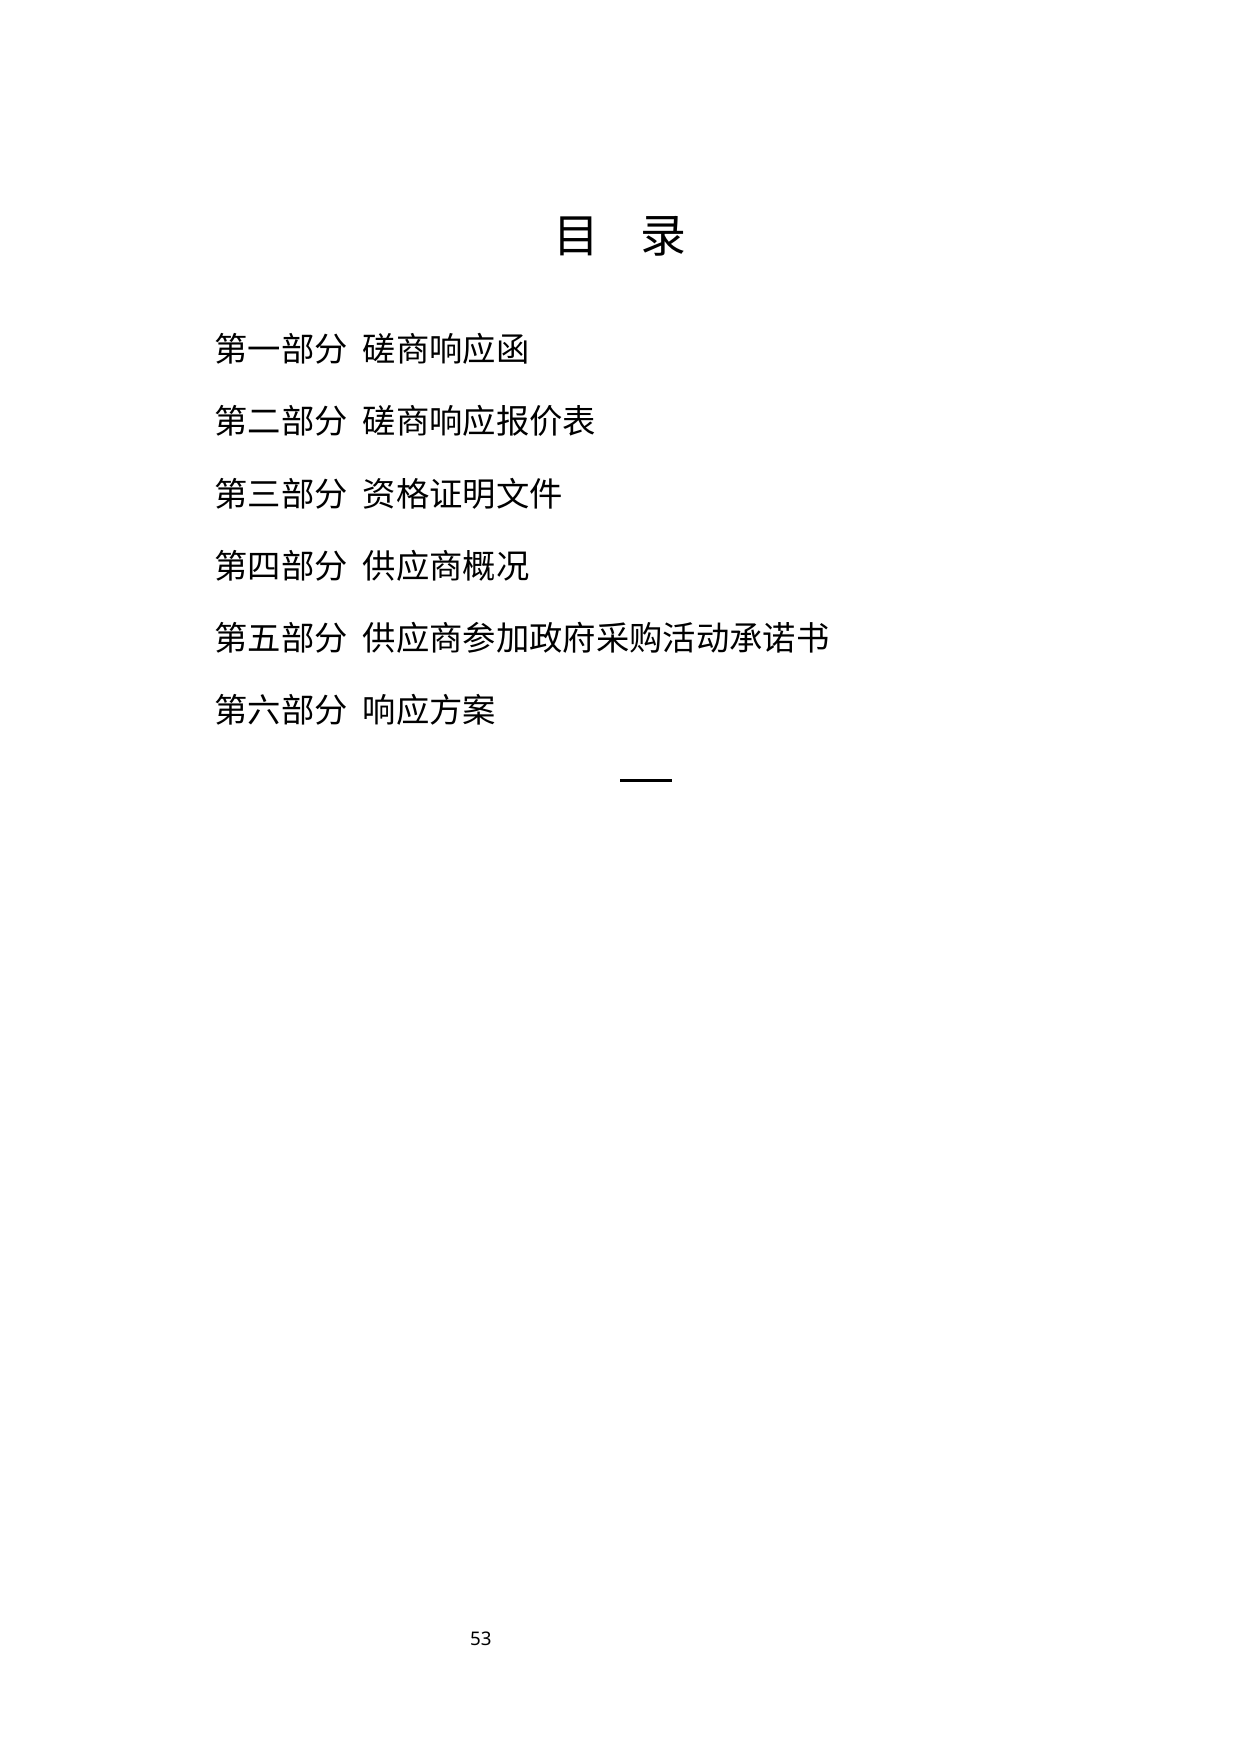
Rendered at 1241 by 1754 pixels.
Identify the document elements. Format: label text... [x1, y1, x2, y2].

text 第二部分 磋商响应报价表 [148, 395, 1092, 443]
text 第六部分 响应方案 [148, 684, 1092, 732]
text 第四部分 供应商概况 [148, 539, 1092, 588]
text 第一部分 磋商响应函 [148, 323, 1092, 371]
text 第三部分 资格证明文件 [148, 467, 1092, 516]
text 第五部分 供应商参加政府采购活动承诺书 [148, 612, 1092, 660]
text 目 录 [148, 206, 1092, 264]
